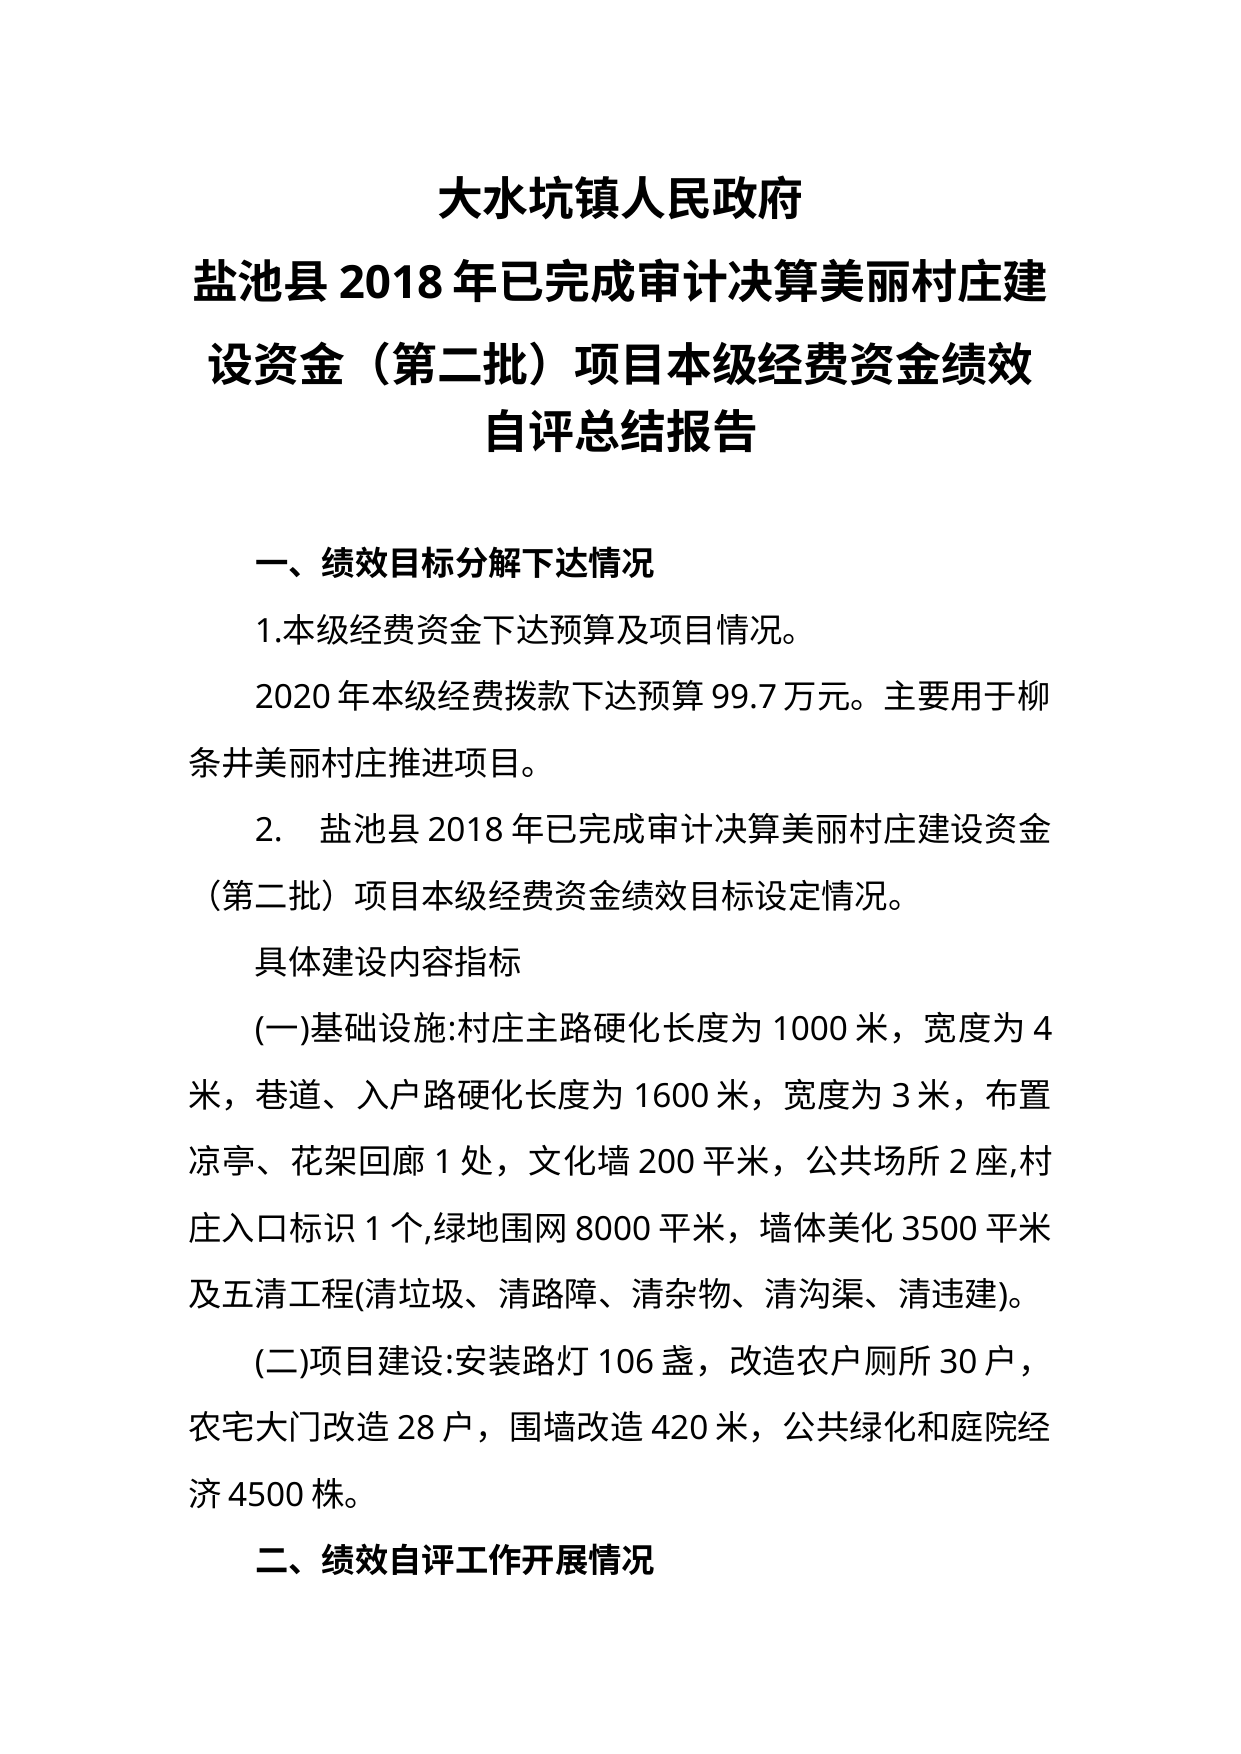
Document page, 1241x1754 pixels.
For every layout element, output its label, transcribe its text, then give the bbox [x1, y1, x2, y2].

list (二)项目建设:安装路灯106盏，改造农户厕所30户，农宅大门改造28户，围墙改造420米，公共绿化和庭院经济4500株。 [188, 1326, 1052, 1525]
list 1.本级经费资金下达预算及项目情况。 [188, 594, 1052, 661]
list (一)基础设施:村庄主路硬化长度为1000米，宽度为4米，巷道、入户路硬化长度为1600米，宽度为3米，布置凉亭、花架回廊1处，文化墙200平米，公共场所2座,村庄入口标识1个,绿地围网8000平米，墙体美化3500平米及五清工程(清垃圾、清路障、清杂物、清沟渠、清违建)。 [188, 993, 1052, 1326]
list 盐池县2018年已完成审计决算美丽村庄建设资金（第二批）项目本级经费资金绩效目标设定情况。 [188, 794, 1052, 927]
list 绩效目标分解下达情况 [188, 528, 1052, 594]
text 大水坑镇人民政府 [188, 162, 1052, 229]
list 具体建设内容指标 [188, 927, 1052, 993]
list 绩效自评工作开展情况 [188, 1525, 1052, 1591]
text 盐池县2018年已完成审计决算美丽村庄建设资金（第二批）项目本级经费资金绩效自评总结报告 [188, 229, 1052, 462]
list 2020年本级经费拨款下达预算99.7万元。主要用于柳条井美丽村庄推进项目。 [188, 661, 1052, 794]
